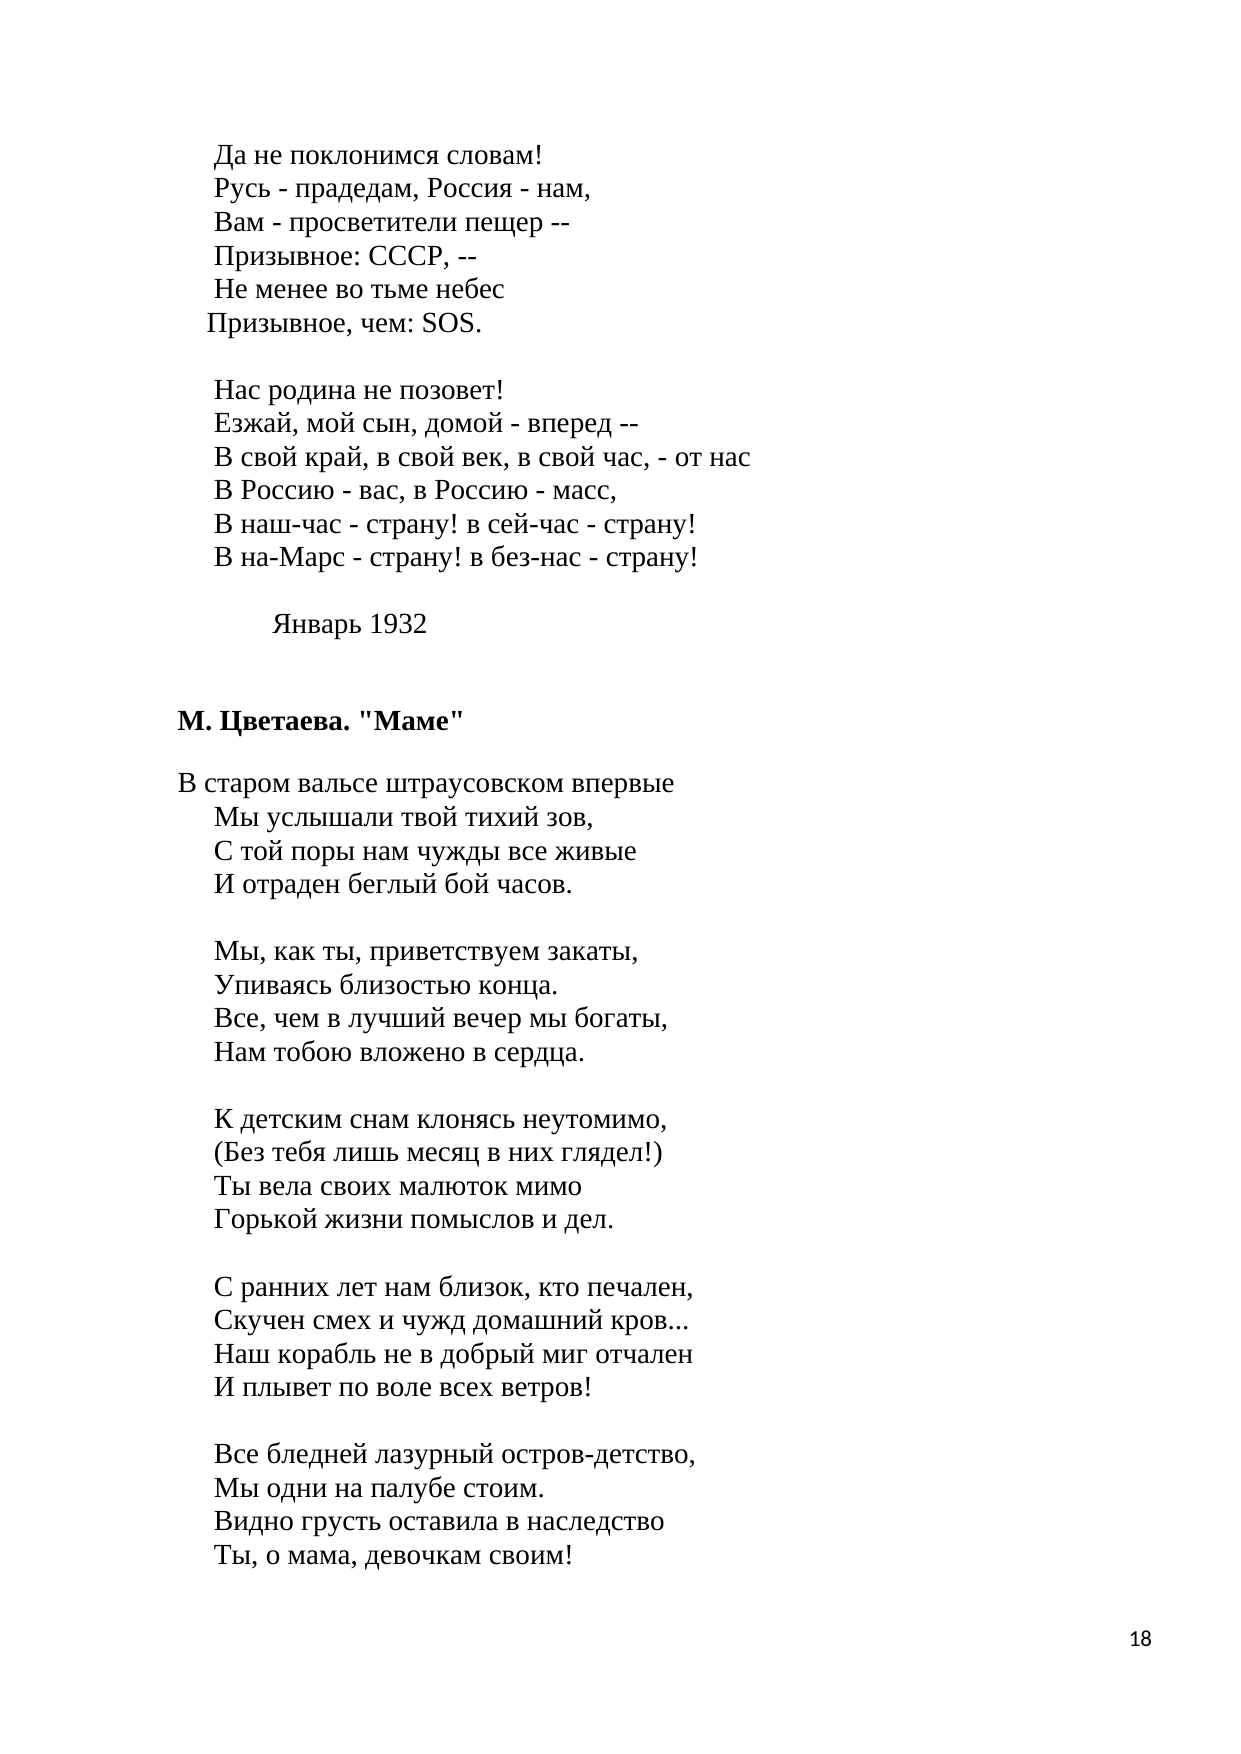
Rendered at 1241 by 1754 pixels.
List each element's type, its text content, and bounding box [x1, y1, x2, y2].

text С той поры нам чужды все живые [177, 833, 1152, 866]
text Призывное, чем: SOS. [177, 305, 1152, 338]
text Скучен смех и чужд домашний кров... [177, 1302, 1152, 1336]
text Все, чем в лучший вечер мы богаты, [177, 1000, 1152, 1034]
text Горькой жизни помыслов и дел. [177, 1202, 1152, 1235]
text Мы одни на палубе стоим. [177, 1470, 1152, 1503]
text С ранних лет нам близок, кто печален, [177, 1269, 1152, 1302]
text Не менее во тьме небес [177, 271, 1152, 305]
text (Без тебя лишь месяц в них глядел!) [177, 1134, 1152, 1168]
text И плывет по воле всех ветров! [177, 1369, 1152, 1403]
text Мы, как ты, приветствуем закаты, [177, 933, 1152, 967]
text И отраден беглый бой часов. [177, 866, 1152, 900]
text Ты, о мама, девочкам своим! [177, 1537, 1152, 1571]
text Январь 1932 [177, 607, 1152, 640]
text Да не поклонимся словам! [177, 137, 1152, 171]
text Нам тобою вложено в сердца. [177, 1034, 1152, 1067]
text К детским снам клонясь неутомимо, [177, 1101, 1152, 1134]
text Все бледней лазурный остров-детство, [177, 1436, 1152, 1470]
text В наш-час - страну! в сей-час - страну! [177, 506, 1152, 539]
text Русь - прадедам, Россия - нам, [177, 171, 1152, 204]
text Призывное: СССР, -- [177, 238, 1152, 271]
text В свой край, в свой век, в свой час, - от нас [177, 439, 1152, 472]
text В старом вальсе штраусовском впервые [177, 766, 1152, 799]
text М. Цветаева. "Маме" [177, 703, 1152, 736]
text Наш корабль не в добрый миг отчален [177, 1336, 1152, 1369]
text Видно грусть оставила в наследство [177, 1503, 1152, 1537]
text В Россию - вас, в Россию - масс, [177, 472, 1152, 506]
text Мы услышали твой тихий зов, [177, 799, 1152, 833]
text Езжай, мой сын, домой - вперед -- [177, 405, 1152, 439]
text Вам - просветители пещер -- [177, 204, 1152, 238]
text В на-Марс - страну! в без-нас - страну! [177, 539, 1152, 573]
text Упиваясь близостью конца. [177, 967, 1152, 1000]
text Ты вела своих малюток мимо [177, 1168, 1152, 1202]
text Нас родина не позовет! [177, 372, 1152, 405]
